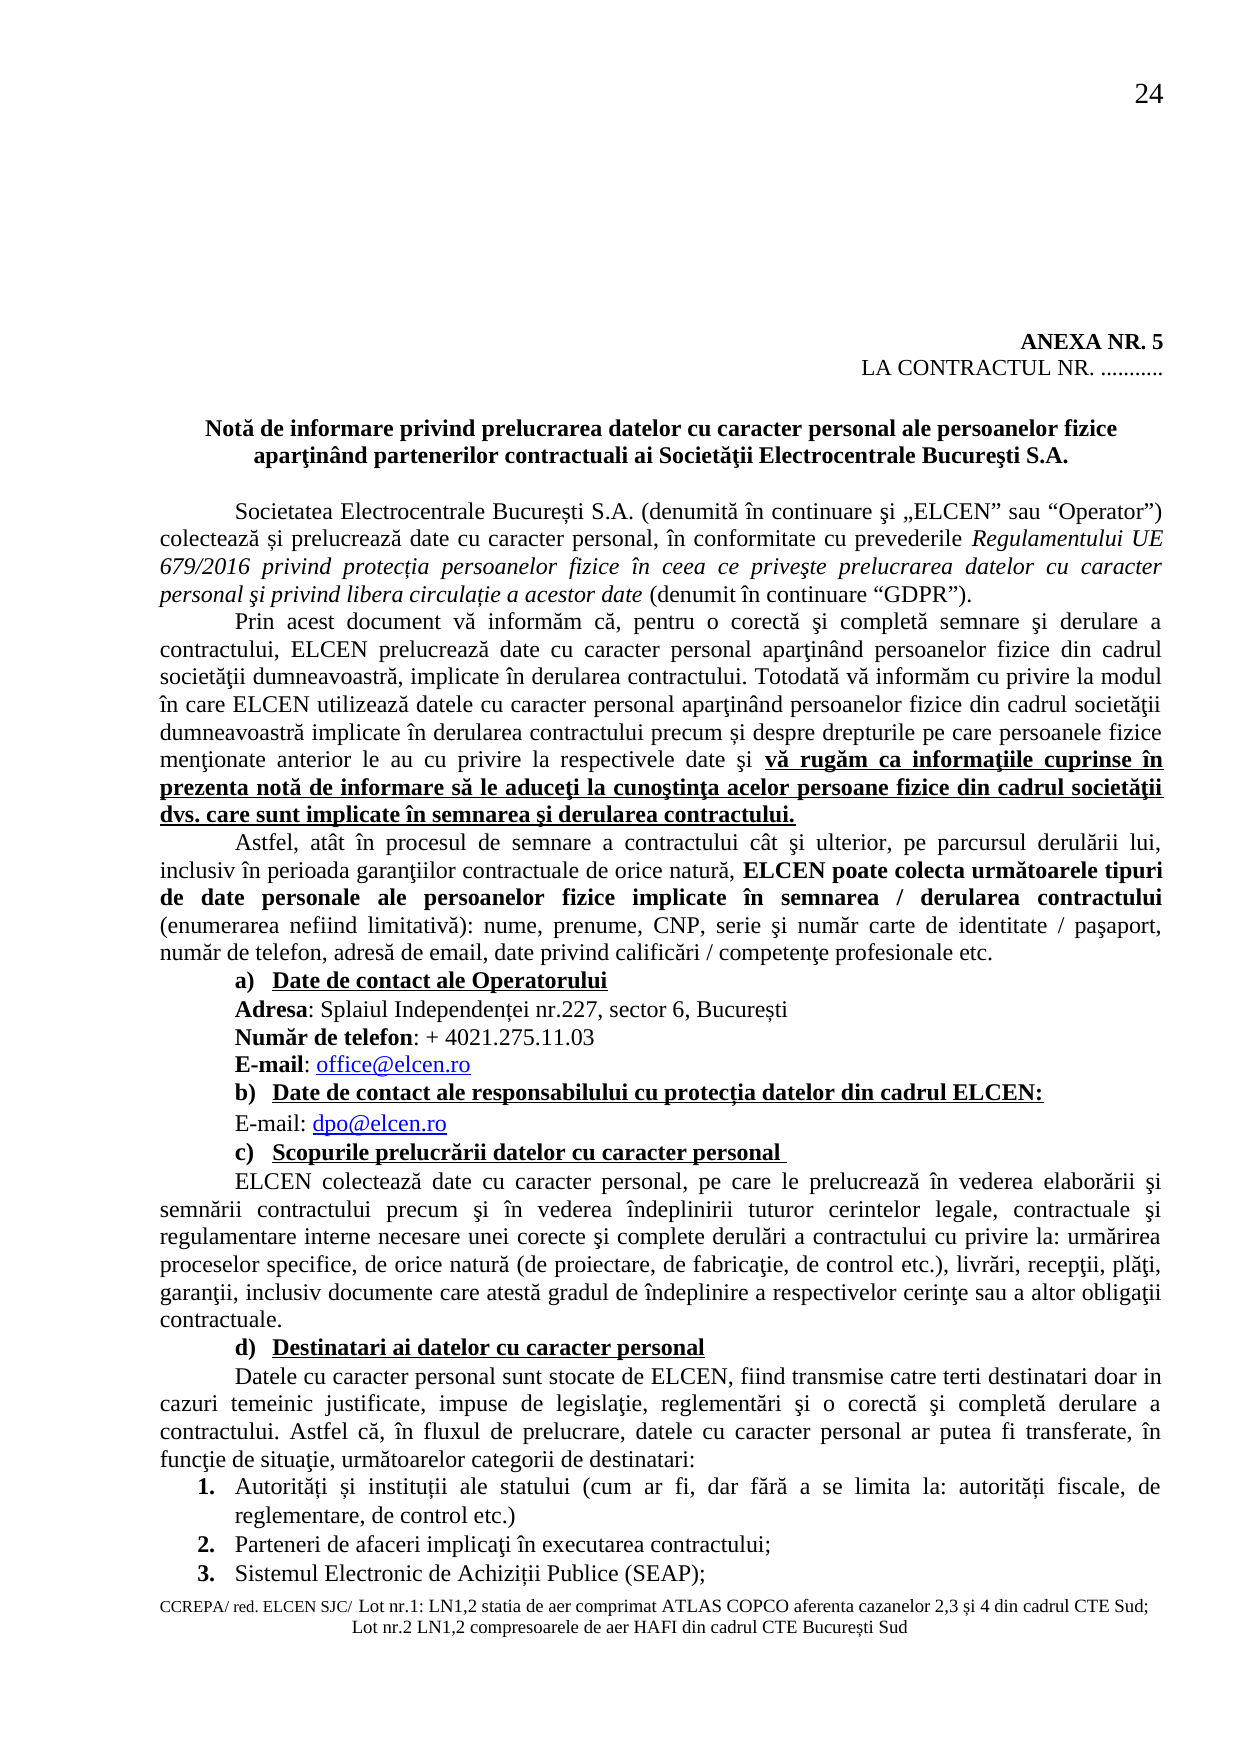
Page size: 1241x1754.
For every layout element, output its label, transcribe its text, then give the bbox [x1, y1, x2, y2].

text Prin acest document vă informăm că, pentru o corectă şi completă semnare şi derulare a contractului, ELCEN prelucrează date cu caracter personal aparţinând persoanelor fizice din cadrul societăţii dumneavoastră, implicate în derularea contractului. Totodată vă informăm cu privire la modul în care ELCEN utilizează datele cu caracter personal aparţinând persoanelor fizice din cadrul societăţii dumneavoastră implicate în derularea contractului precum și despre drepturile pe care persoanele fizice menţionate anterior le au cu privire la respectivele date şi vă rugăm ca informaţiile cuprinse în prezenta notă de informare să le aduceţi la cunoştinţa acelor persoane fizice din cadrul societăţii dvs. care sunt implicate în semnarea şi derularea contractului. [159, 607, 1163, 797]
text Anexa nr. 5 [159, 328, 1163, 354]
text E-mail: office@elcen.ro [159, 1050, 1163, 1078]
list Destinatari ai datelor cu caracter personal [234, 1333, 1163, 1360]
text E-mail: dpo@elcen.ro [159, 1109, 1163, 1137]
text Notă de informare privind prelucrarea datelor cu caracter personal ale persoanelor fizice aparţinând partenerilor contractuali ai Societăţii Electrocentrale Bucureşti S.A. [159, 414, 1163, 469]
list Scopurile prelucrării datelor cu caracter personal [234, 1137, 1163, 1166]
text Adresa: Splaiul Independenței nr.227, sector 6, București [159, 995, 1163, 1023]
list Autorități și instituții ale statului (cum ar fi, dar fără a se limita la: autorități fiscale, de reglementare, de control etc.) [197, 1472, 1163, 1529]
text Societatea Electrocentrale București S.A. (denumită în continuare şi „ELCEN” sau “Operator”) colectează și prelucrează date cu caracter personal, în conformitate cu prevederile Regulamentului UE 679/2016 privind protecția persoanelor fizice în ceea ce priveşte prelucrarea datelor cu caracter personal şi privind libera circulație a acestor date (denumit în continuare “GDPR”). [159, 497, 1163, 607]
text LA CONTRACTUL NR. ........... [159, 354, 1163, 380]
text Datele cu caracter personal sunt stocate de ELCEN, fiind transmise catre terti destinatari doar in cazuri temeinic justificate, impuse de legislaţie, reglementări şi o corectă şi completă derulare a contractului. Astfel că, în fluxul de prelucrare, datele cu caracter personal ar putea fi transferate, în funcţie de situaţie, următoarelor categorii de destinatari: [159, 1362, 1163, 1472]
text ELCEN colectează date cu caracter personal, pe care le prelucrează în vederea elaborării şi semnării contractului precum şi în vederea îndeplinirii tuturor cerintelor legale, contractuale şi regulamentare interne necesare unei corecte şi complete derulări a contractului cu privire la: urmărirea proceselor specifice, de orice natură (de proiectare, de fabricaţie, de control etc.), livrări, recepţii, plăţi, garanţii, inclusiv documente care atestă gradul de îndeplinire a respectivelor cerinţe sau a altor obligaţii contractuale. [159, 1167, 1163, 1333]
list Sistemul Electronic de Achiziții Publice (SEAP); [197, 1559, 1163, 1587]
text Astfel, atât în procesul de semnare a contractului cât şi ulterior, pe parcursul derulării lui, inclusiv în perioada garanţiilor contractuale de orice natură, ELCEN poate colecta următoarele tipuri de date personale ale persoanelor fizice implicate în semnarea / derularea contractului (enumerarea nefiind limitativă): nume, prenume, CNP, serie şi număr carte de identitate / paşaport, număr de telefon, adresă de email, date privind calificări / competenţe profesionale etc. [159, 828, 1163, 966]
list Date de contact ale responsabilului cu protecția datelor din cadrul ELCEN: [234, 1078, 1229, 1105]
list Date de contact ale Operatorului [234, 966, 1163, 994]
list Parteneri de afaceri implicaţi în executarea contractului; [197, 1530, 1163, 1558]
text Număr de telefon: + 4021.275.11.03 [159, 1023, 1163, 1050]
